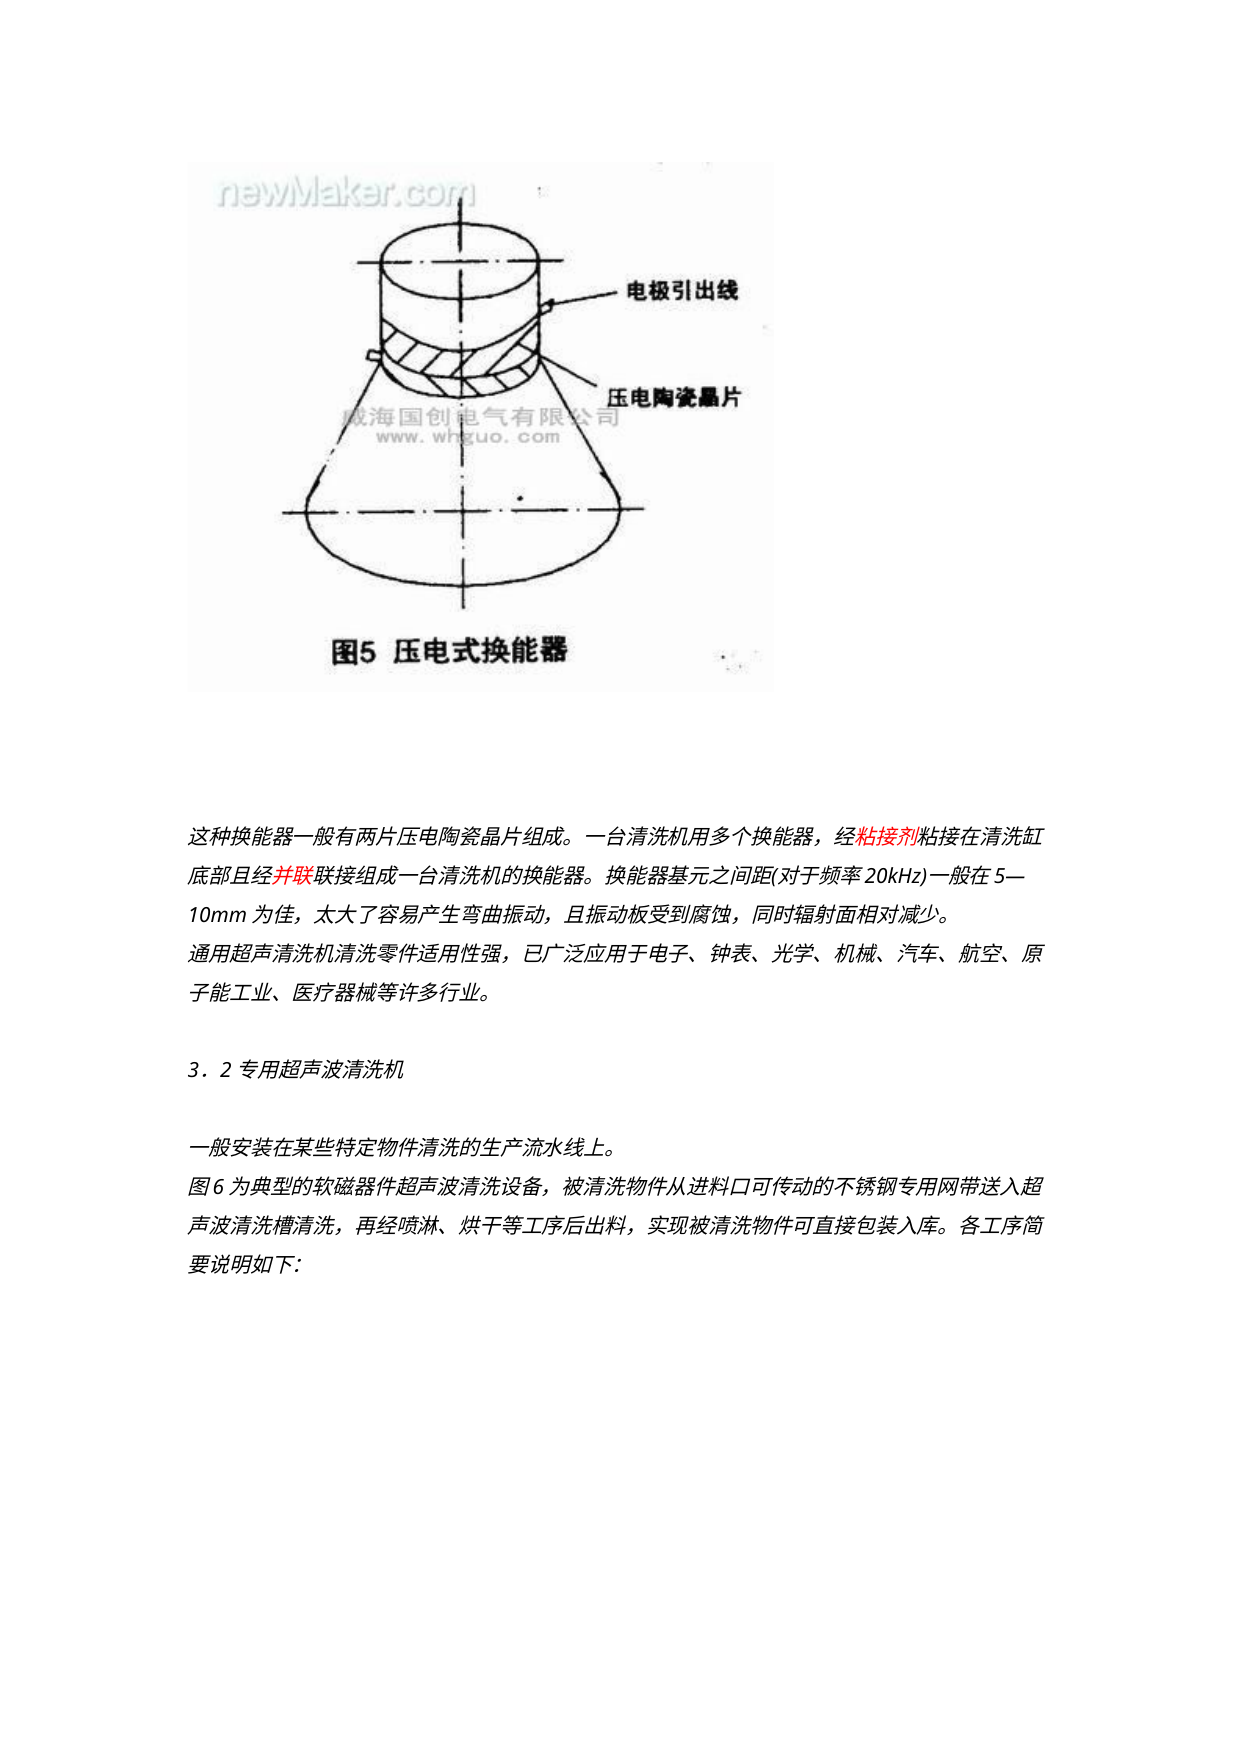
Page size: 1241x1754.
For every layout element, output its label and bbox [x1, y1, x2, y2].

picture [187, 162, 774, 692]
text [187, 741, 1053, 1280]
